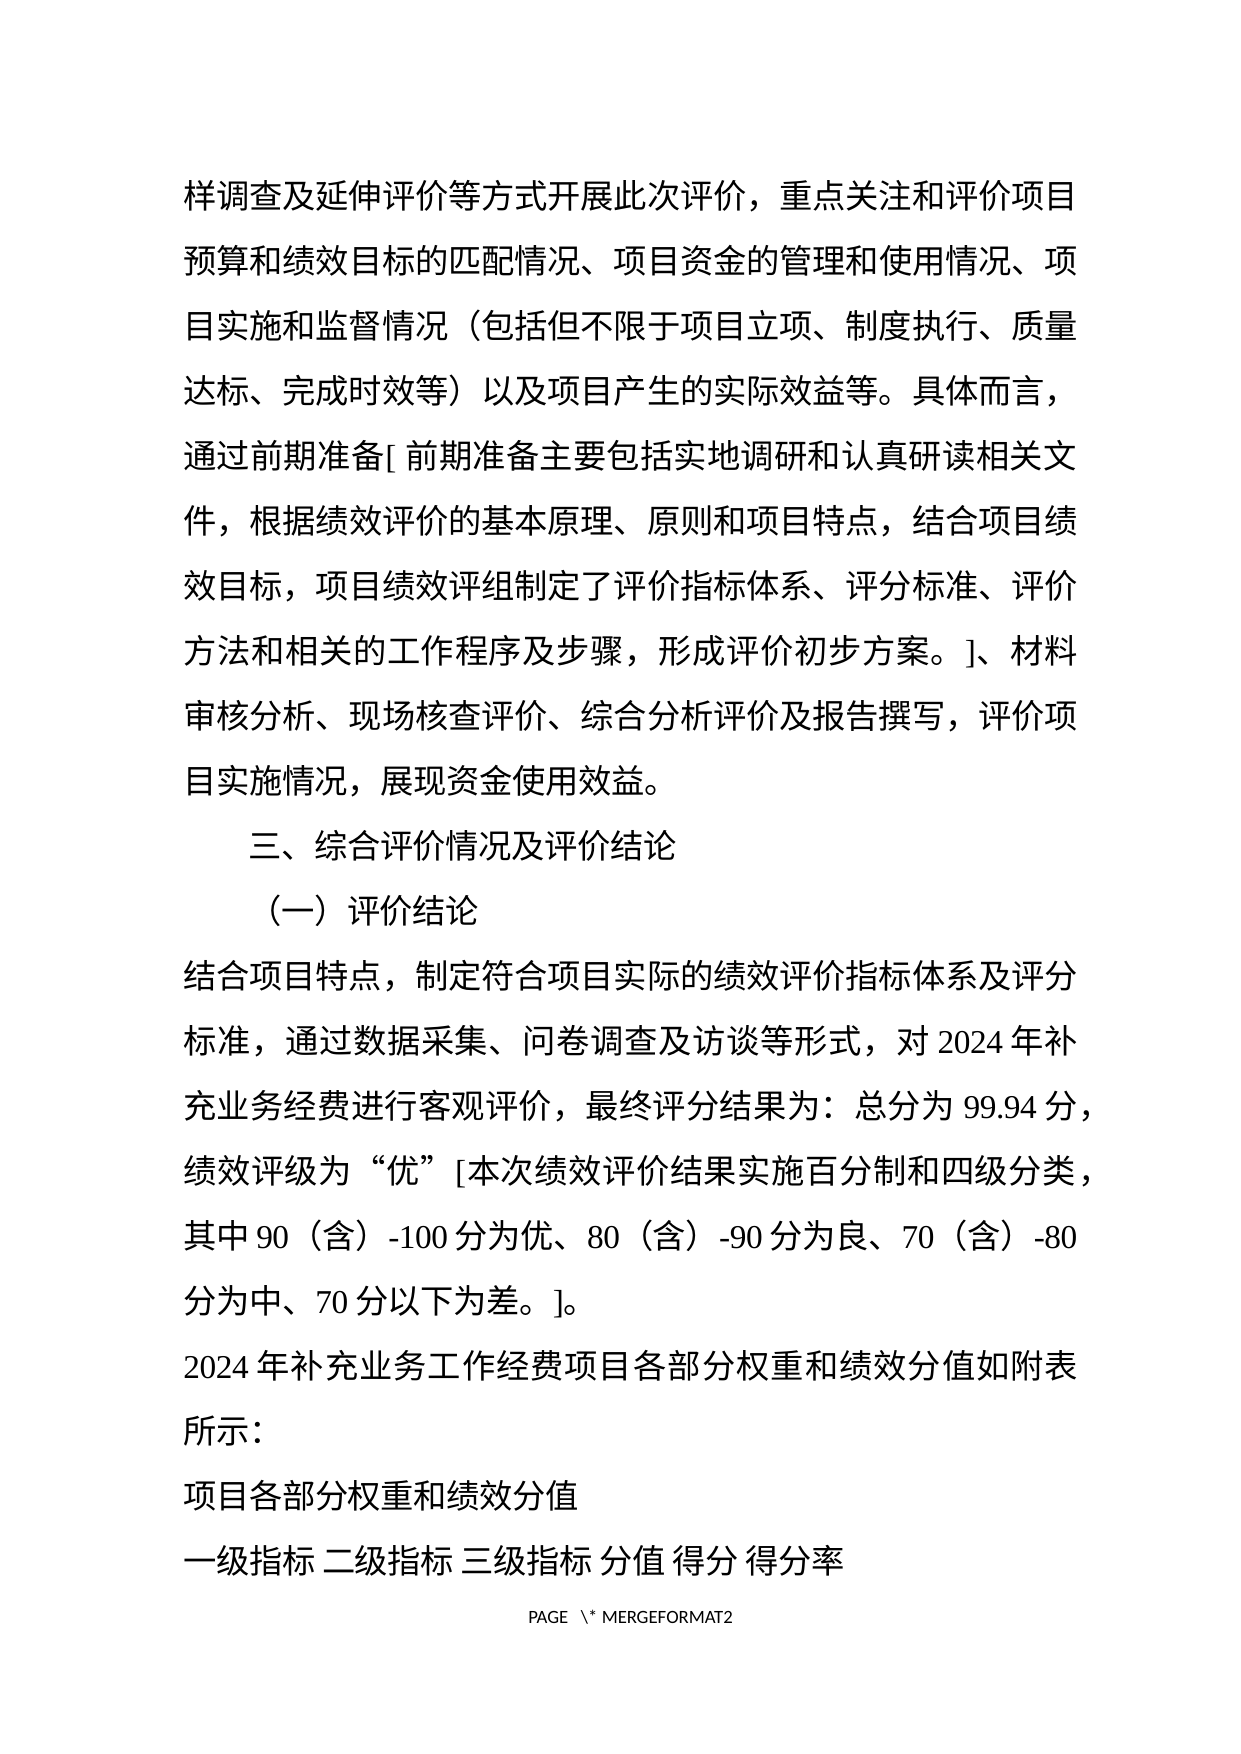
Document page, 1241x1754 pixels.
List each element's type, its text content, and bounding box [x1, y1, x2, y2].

text 三、综合评价情况及评价结论 [183, 812, 1078, 877]
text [183, 162, 1078, 812]
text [183, 877, 1078, 1592]
